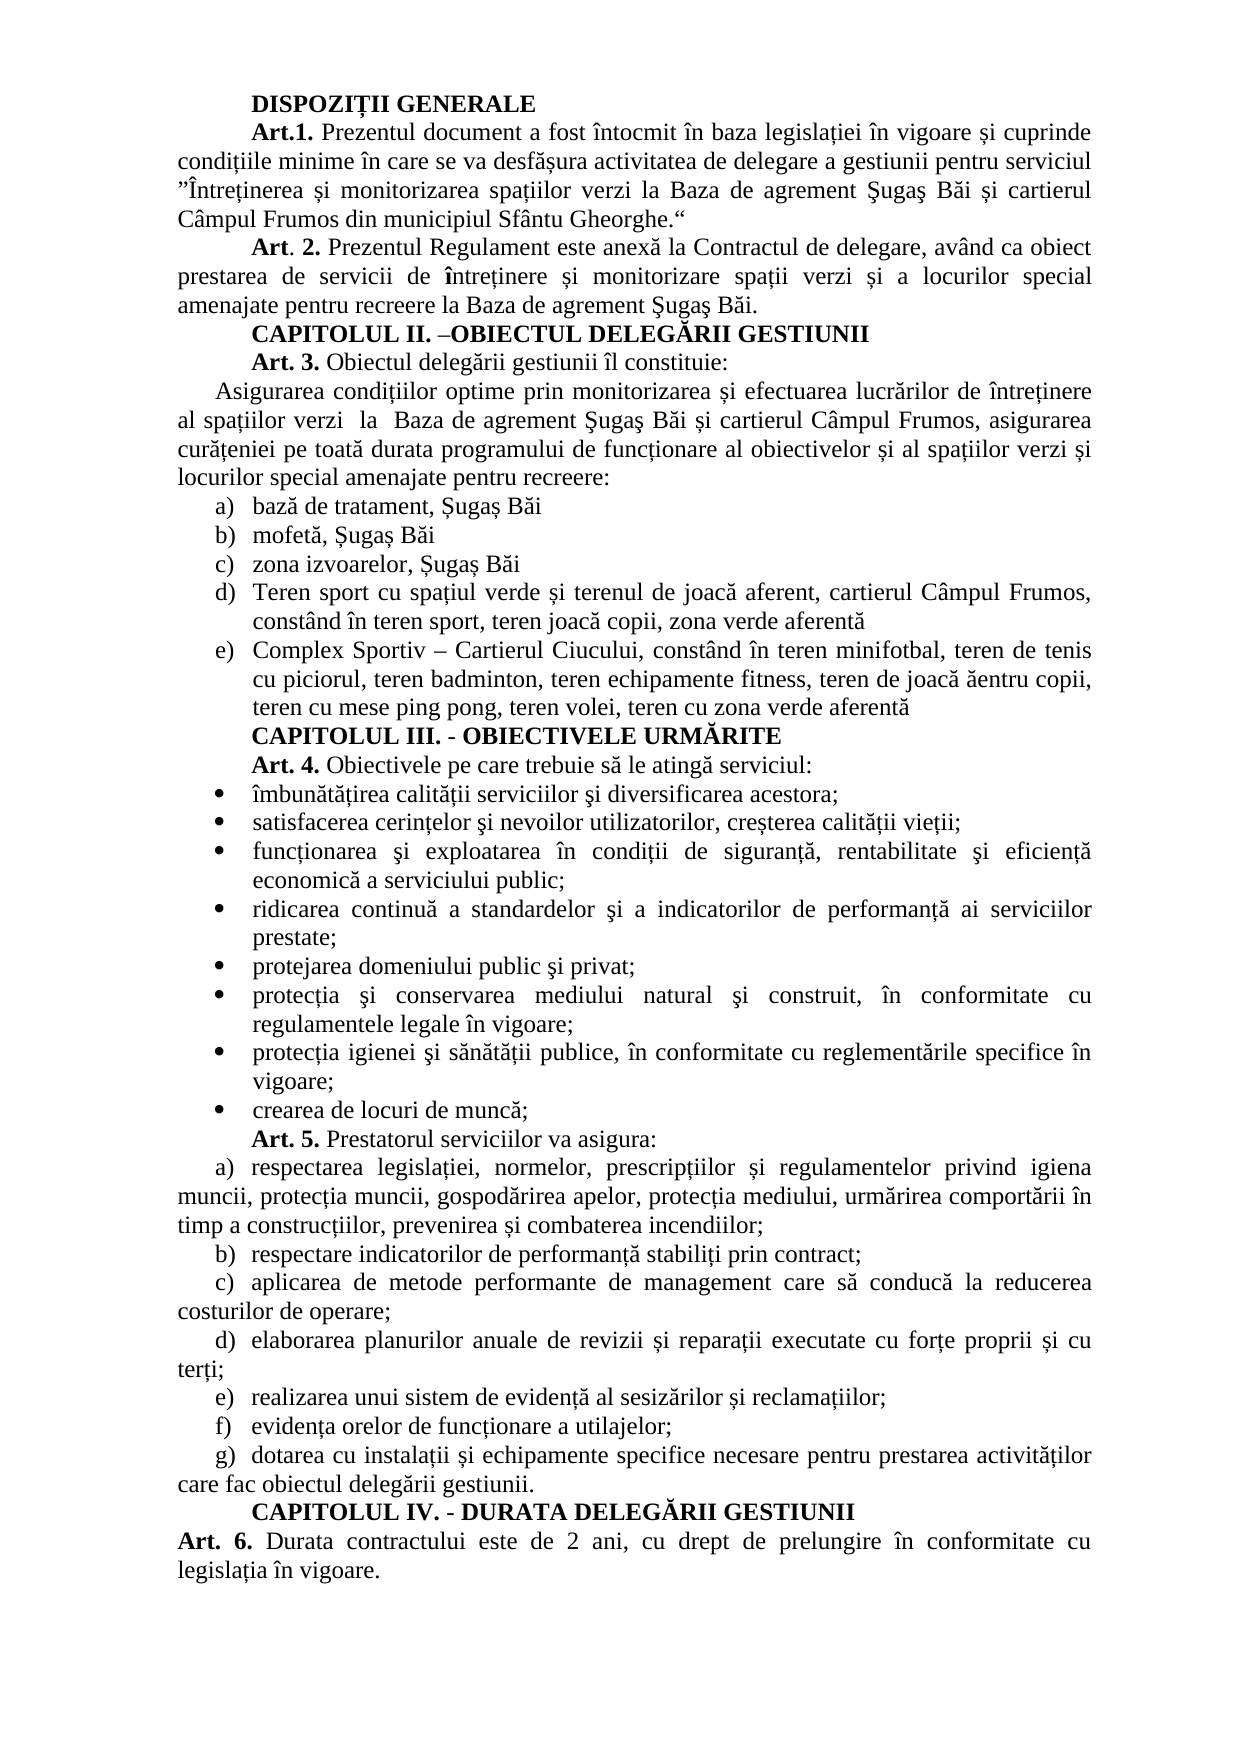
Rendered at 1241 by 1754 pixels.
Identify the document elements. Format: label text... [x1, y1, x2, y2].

list Complex Sportiv – Cartierul Ciucului, constând în teren minifotbal, teren de tenis cu piciorul, teren badminton, teren echipamente fitness, teren de joacă ăentru copii, teren cu mese ping pong, teren volei, teren cu zona verde aferentă [215, 635, 1092, 721]
text Art. 3. Obiectul delegării gestiunii îl constituie: [177, 347, 1092, 376]
list zona izvoarelor, Șugaș Băi [215, 549, 1092, 577]
list protecția şi conservarea mediului natural şi construit, în conformitate cu regulamentele legale în vigoare; [215, 980, 1092, 1037]
list dotarea cu instalații și echipamente specifice necesare pentru prestarea activităților care fac obiectul delegării gestiunii. [177, 1440, 1092, 1497]
text Art. 5. Prestatorul serviciilor va asigura: [177, 1124, 1092, 1152]
list respectarea legislației, normelor, prescripțiilor și regulamentelor privind igiena muncii, protecția muncii, gospodărirea apelor, protecția mediului, urmărirea comportării în timp a construcțiilor, prevenirea și combaterea incendiilor; [177, 1152, 1092, 1239]
text Art. 4. Obiectivele pe care trebuie să le atingă serviciul: [177, 750, 1092, 779]
text CAPITOLUL IV. - DURATA DELEGĂRII GESTIUNII [177, 1497, 1092, 1526]
list funcționarea şi exploatarea în condiții de siguranță, rentabilitate şi eficiență economică a serviciului public; [215, 836, 1092, 894]
list elaborarea planurilor anuale de revizii și reparații executate cu forțe proprii și cu terți; [177, 1325, 1092, 1382]
list aplicarea de metode performante de management care să conducă la reducerea costurilor de operare; [177, 1267, 1092, 1325]
list Teren sport cu spațiul verde și terenul de joacă aferent, cartierul Câmpul Frumos, constând în teren sport, teren joacă copii, zona verde aferentă [215, 577, 1092, 635]
text DISPOZIȚII GENERALE [177, 89, 1092, 117]
list îmbunătățirea calității serviciilor şi diversificarea acestora; [215, 779, 1092, 807]
list protejarea domeniului public şi privat; [215, 951, 1092, 980]
list respectare indicatorilor de performanță stabiliți prin contract; [177, 1239, 1092, 1267]
list bază de tratament, Șugaș Băi [215, 491, 1092, 520]
text CAPITOLUL II. –OBIECTUL DELEGĂRII GESTIUNII [177, 319, 1092, 347]
list realizarea unui sistem de evidență al sesizărilor și reclamațiilor; [177, 1382, 1092, 1411]
text Art. 6. Durata contractului este de 2 ani, cu drept de prelungire în conformitate cu legislația în vigoare. [177, 1526, 1092, 1584]
list crearea de locuri de muncă; [215, 1095, 1092, 1124]
text Asigurarea condițiilor optime prin monitorizarea și efectuarea lucrărilor de întreținere al spațiilor verzi la Baza de agrement Şugaş Băi și cartierul Câmpul Frumos, asigurarea curățeniei pe toată durata programului de funcționare al obiectivelor și al spațiilor verzi și locurilor special amenajate pentru recreere: [177, 376, 1092, 491]
text Art.1. Prezentul document a fost întocmit în baza legislației în vigoare și cuprinde condițiile minime în care se va desfășura activitatea de delegare a gestiunii pentru serviciul ”Întreținerea și monitorizarea spațiilor verzi la Baza de agrement Şugaş Băi și cartierul Câmpul Frumos din municipiul Sfântu Gheorghe.“ [177, 117, 1092, 232]
list ridicarea continuă a standardelor şi a indicatorilor de performanță ai serviciilor prestate; [215, 894, 1092, 951]
list mofetă, Șugaș Băi [215, 520, 1092, 549]
list evidența orelor de funcționare a utilajelor; [177, 1411, 1092, 1440]
text CAPITOLUL III. - OBIECTIVELE URMĂRITE [177, 721, 1092, 750]
text Art. 2. Prezentul Regulament este anexă la Contractul de delegare, având ca obiect prestarea de servicii de întreținere și monitorizare spații verzi și a locurilor special amenajate pentru recreere la Baza de agrement Şugaş Băi. [177, 232, 1092, 319]
list satisfacerea cerințelor şi nevoilor utilizatorilor, creșterea calității vieții; [215, 807, 1092, 836]
list protecția igienei şi sănătății publice, în conformitate cu reglementările specifice în vigoare; [215, 1037, 1092, 1095]
